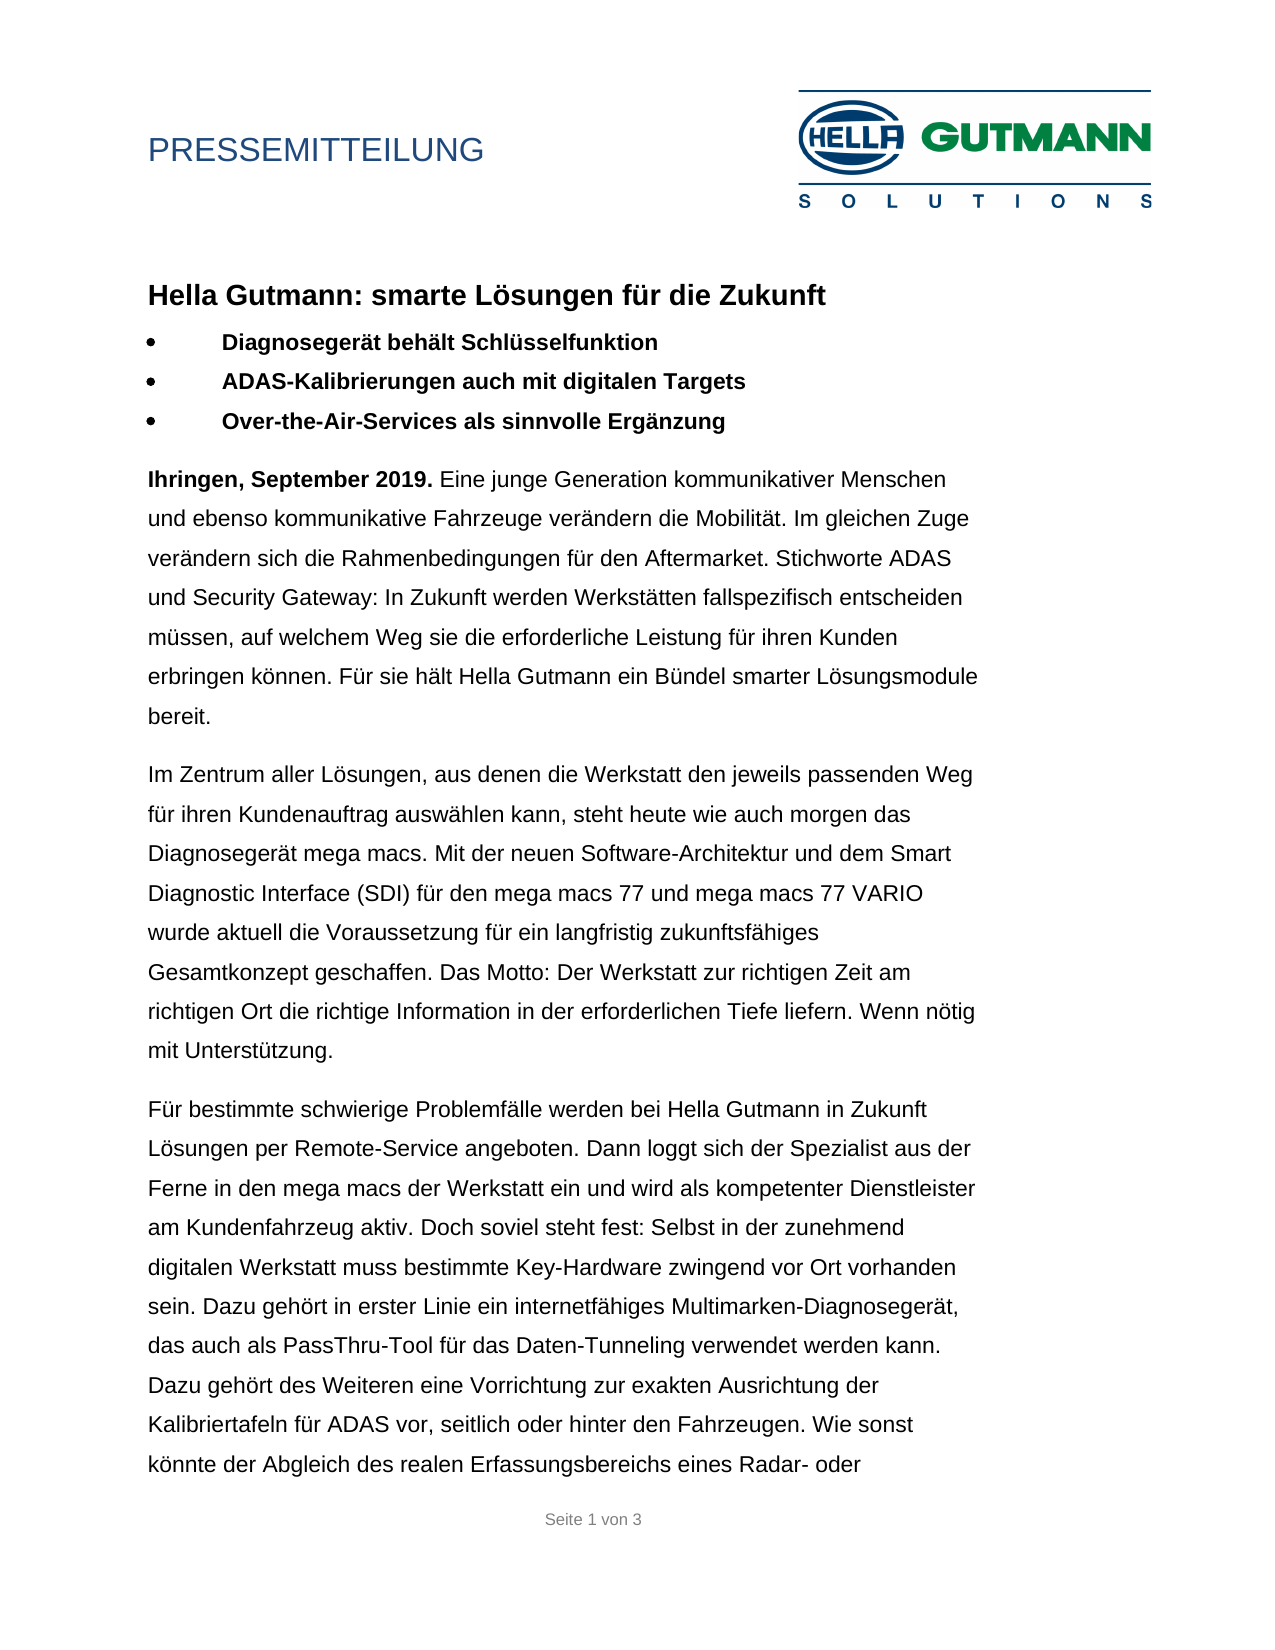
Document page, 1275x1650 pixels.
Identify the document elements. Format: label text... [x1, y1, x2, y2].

list ADAS-Kalibrierungen auch mit digitalen Targets [147, 368, 980, 394]
list Diagnosegerät behält Schlüsselfunktion [147, 329, 980, 355]
text Hella Gutmann: smarte Lösungen für die Zukunft [148, 278, 980, 312]
text Ihringen, September 2019. Eine junge Generation kommunikativer Menschen und ebenso kommunikative Fahrzeuge verändern die Mobilität. Im gleichen Zuge verändern sich die Rahmenbedingungen für den Aftermarket. Stichworte ADAS und Security Gateway: In Zukunft werden Werkstätten fallspezifisch entscheiden müssen, auf welchem Weg sie die erforderliche Leistung für ihren Kunden erbringen können. Für sie hält Hella Gutmann ein Bündel smarter Lösungsmodule bereit. [148, 466, 980, 729]
text Im Zentrum aller Lösungen, aus denen die Werkstatt den jeweils passenden Weg für ihren Kundenauftrag auswählen kann, steht heute wie auch morgen das Diagnosegerät mega macs. Mit der neuen Software-Architektur und dem Smart Diagnostic Interface (SDI) für den mega macs 77 und mega macs 77 VARIO wurde aktuell die Voraussetzung für ein langfristig zukunftsfähiges Gesamtkonzept geschaffen. Das Motto: Der Werkstatt zur richtigen Zeit am richtigen Ort die richtige Information in der erforderlichen Tiefe liefern. Wenn nötig mit Unterstützung. [148, 761, 980, 1064]
list Over-the-Air-Services als sinnvolle Ergänzung [147, 408, 980, 434]
picture [798, 90, 1152, 208]
